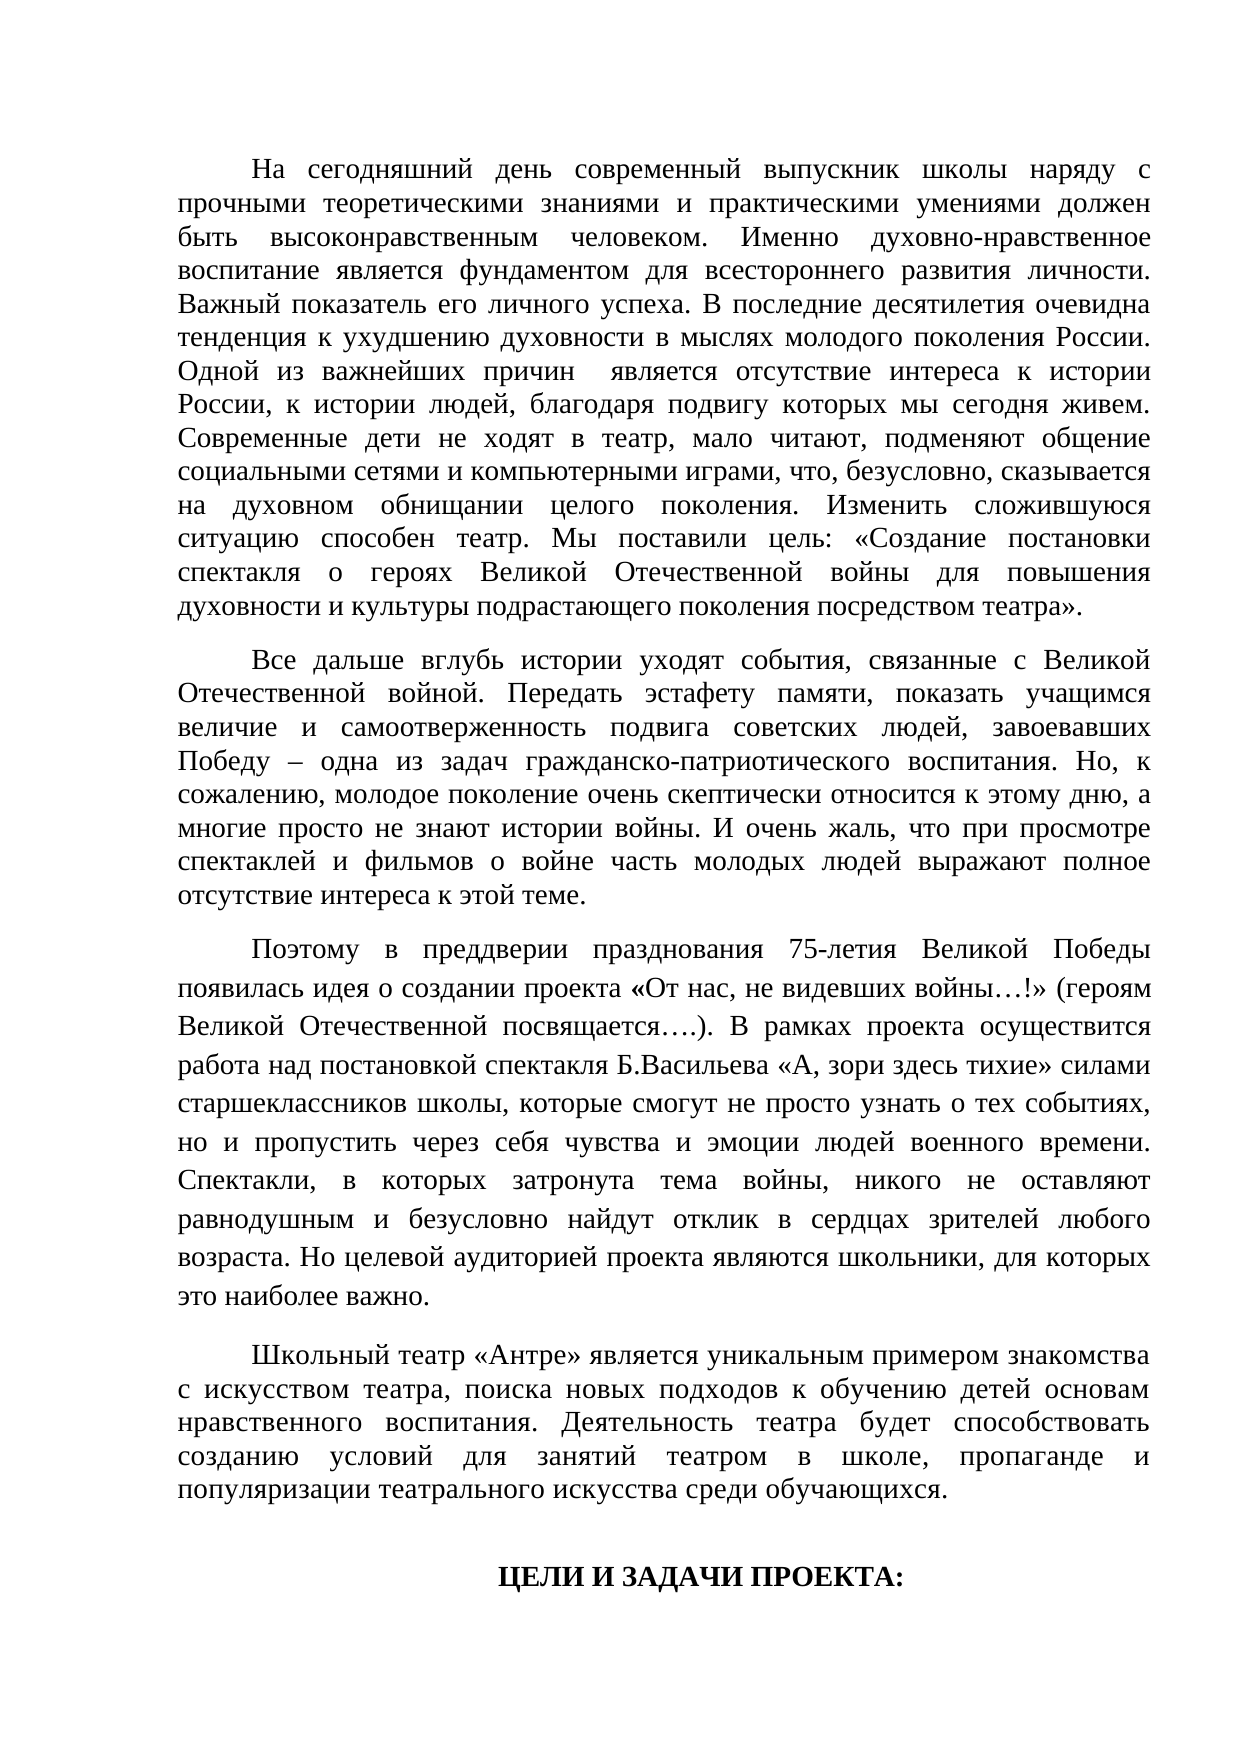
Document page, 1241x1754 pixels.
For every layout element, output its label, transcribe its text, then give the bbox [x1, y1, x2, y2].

text Школьный театр «Антре» является уникальным примером знакомства с искусством театра, поиска новых подходов к обучению детей основам нравственного воспитания. Деятельность театра будет способствовать созданию условий для занятий театром в школе, пропаганде и популяризации театрального искусства среди обучающихся. [177, 1337, 1152, 1505]
text На сегодняшний день современный выпускник школы наряду с прочными теоретическими знаниями и практическими умениями должен быть высоконравственным человеком. Именно духовно-нравственное воспитание является фундаментом для всестороннего развития личности. Важный показатель его личного успеха. В последние десятилетия очевидна тенденция к ухудшению духовности в мыслях молодого поколения России. Одной из важнейших причин является отсутствие интереса к истории России, к истории людей, благодаря подвигу которых мы сегодня живем. Современные дети не ходят в театр, мало читают, подменяют общение социальными сетями и компьютерными играми, что, безусловно, сказывается на духовном обнищании целого поколения. Изменить сложившуюся ситуацию способен театр. Мы поставили цель: «Создание постановки спектакля о героях Великой Отечественной войны для повышения духовности и культуры подрастающего поколения посредством театра». [177, 152, 1152, 621]
text Все дальше вглубь истории уходят события, связанные с Великой Отечественной войной. Передать эстафету памяти, показать учащимся величие и самоотверженность подвига советских людей, завоевавших Победу – одна из задач гражданско-патриотического воспитания. Но, к сожалению, молодое поколение очень скептически относится к этому дню, а многие просто не знают истории войны. И очень жаль, что при просмотре спектаклей и фильмов о войне часть молодых людей выражают полное отсутствие интереса к этой теме. [177, 642, 1152, 910]
text Поэтому в преддверии празднования 75-летия Великой Победы появилась идея о создании проекта «От нас, не видевших войны…!» (героям Великой Отечественной посвящается….). В рамках проекта осуществится работа над постановкой спектакля Б.Васильева «А, зори здесь тихие» силами старшеклассников школы, которые смогут не просто узнать о тех событиях, но и пропустить через себя чувства и эмоции людей военного времени. Спектакли, в которых затронута тема войны, никого не оставляют равнодушным и безусловно найдут отклик в сердцах зрителей любого возраста. Но целевой аудиторией проекта являются школьники, для которых это наиболее важно. [177, 931, 1152, 1312]
text ЦЕЛИ И ЗАДАЧИ ПРОЕКТА: [177, 1559, 1152, 1593]
